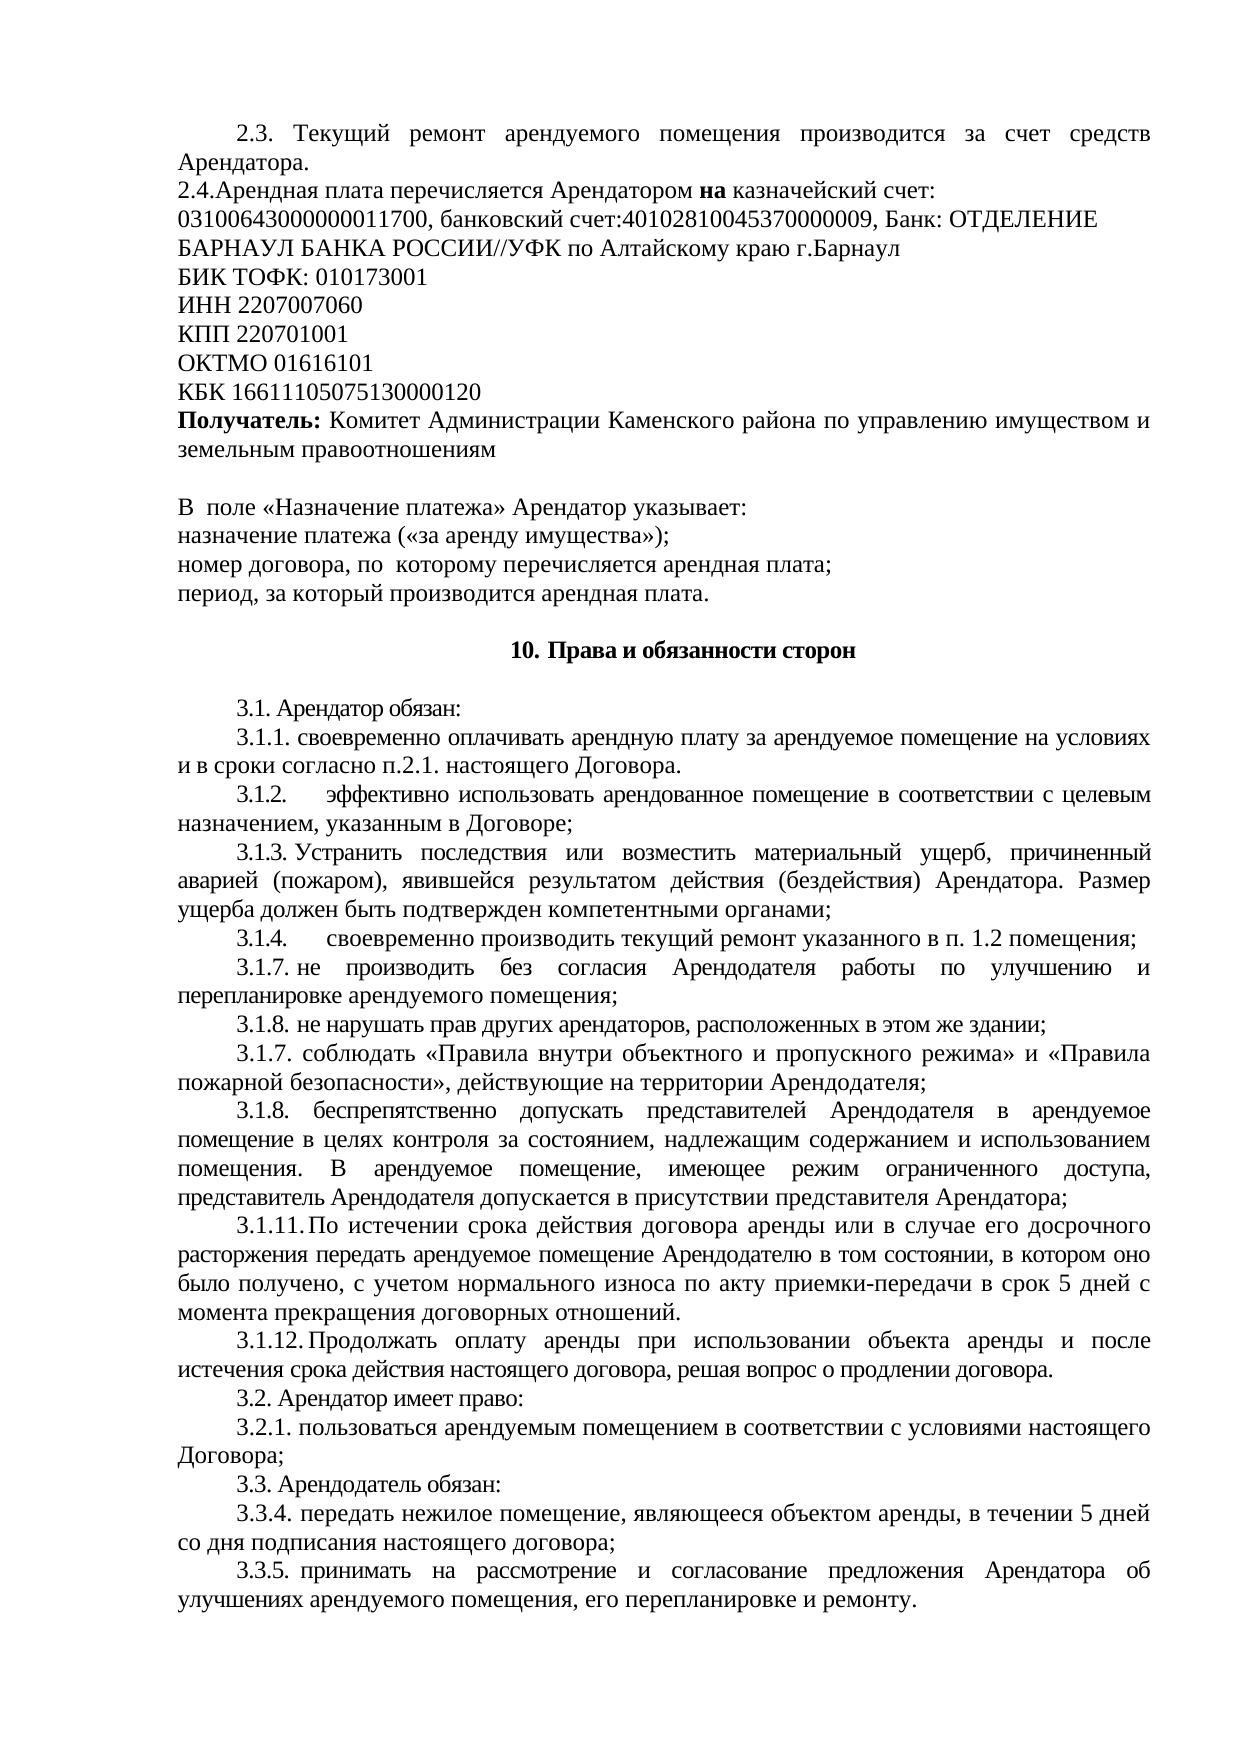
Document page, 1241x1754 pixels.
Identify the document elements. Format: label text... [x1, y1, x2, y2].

list По истечении срока действия договора аренды или в случае его досрочного расторжения передать арендуемое помещение Арендодателю в том состоянии, в котором оно было получено, с учетом нормального износа по акту приемки-передачи в срок 5 дней с момента прекращения договорных отношений. [177, 1211, 1152, 1326]
text 3.1. Арендатор обязан: [177, 693, 1152, 722]
text 3.1.1. своевременно оплачивать арендную плату за арендуемое помещение на условиях и в сроки согласно п.2.1. настоящего Договора. [177, 722, 1152, 779]
list передать нежилое помещение, являющееся объектом аренды, в течении 5 дней со дня подписания настоящего договора; [177, 1498, 1152, 1556]
text назначение платежа («за аренду имущества»); [177, 521, 1152, 549]
text 3.1.4. своевременно производить текущий ремонт указанного в п. 1.2 помещения; [177, 923, 1152, 952]
text КПП 220701001 [177, 319, 1152, 348]
text 3.1.8. беспрепятственно допускать представителей Арендодателя в арендуемое помещение в целях контроля за состоянием, надлежащим содержанием и использованием помещения. В арендуемое помещение, имеющее режим ограниченного доступа, представитель Арендодателя допускается в присутствии представителя Арендатора; [177, 1096, 1152, 1211]
text период, за который производится арендная плата. [177, 578, 1152, 607]
text 3.1.3. Устранить последствия или возместить материальный ущерб, причиненный аварией (пожаром), явившейся результатом действия (бездействия) Арендатора. Размер ущерба должен быть подтвержден компетентными органами; [177, 837, 1152, 923]
text КБК 16611105075130000120 [177, 377, 1152, 406]
text номер договора, по которому перечисляется арендная плата; [177, 549, 1152, 578]
text 2.3. Текущий ремонт арендуемого помещения производится за счет средств Арендатора. [177, 118, 1152, 176]
text БИК ТОФК: 010173001 [177, 262, 1152, 291]
text 3.2. Арендатор имеет право: [177, 1383, 1152, 1412]
text 3.2.1. пользоваться арендуемым помещением в соответствии с условиями настоящего Договора; [177, 1412, 1152, 1469]
text 3.3. Арендодатель обязан: [177, 1469, 1152, 1498]
text ИНН 2207007060 [177, 291, 1152, 319]
text В поле «Назначение платежа» Арендатор указывает: [177, 492, 1152, 521]
text Получатель: Комитет Администрации Каменского района по управлению имуществом и земельным правоотношениям [177, 406, 1152, 463]
text 2.4.Арендная плата перечисляется Арендатором на казначейский счет: 03100643000000011700, банковский счет:40102810045370000009, Банк: ОТДЕЛЕНИЕ БАРНАУЛ БАНКА РОССИИ//УФК по Алтайскому краю г.Барнаул [177, 176, 1152, 262]
text ОКТМО 01616101 [177, 348, 1152, 377]
list Продолжать оплату аренды при использовании объекта аренды и после истечения срока действия настоящего договора, решая вопрос о продлении договора. [177, 1326, 1152, 1383]
text 3.1.7. соблюдать «Правила внутри объектного и пропускного режима» и «Правила пожарной безопасности», действующие на территории Арендодателя; [177, 1038, 1152, 1096]
list не нарушать прав других арендаторов, расположенных в этом же здании; [177, 1009, 1152, 1038]
list принимать на рассмотрение и согласование предложения Арендатора об улучшениях арендуемого помещения, его перепланировке и ремонту. [177, 1556, 1152, 1613]
list Права и обязанности сторон [215, 636, 1152, 664]
text 3.1.2. эффективно использовать арендованное помещение в соответствии с целевым назначением, указанным в Договоре; [177, 779, 1152, 837]
list не производить без согласия Арендодателя работы по улучшению и перепланировке арендуемого помещения; [177, 952, 1152, 1009]
